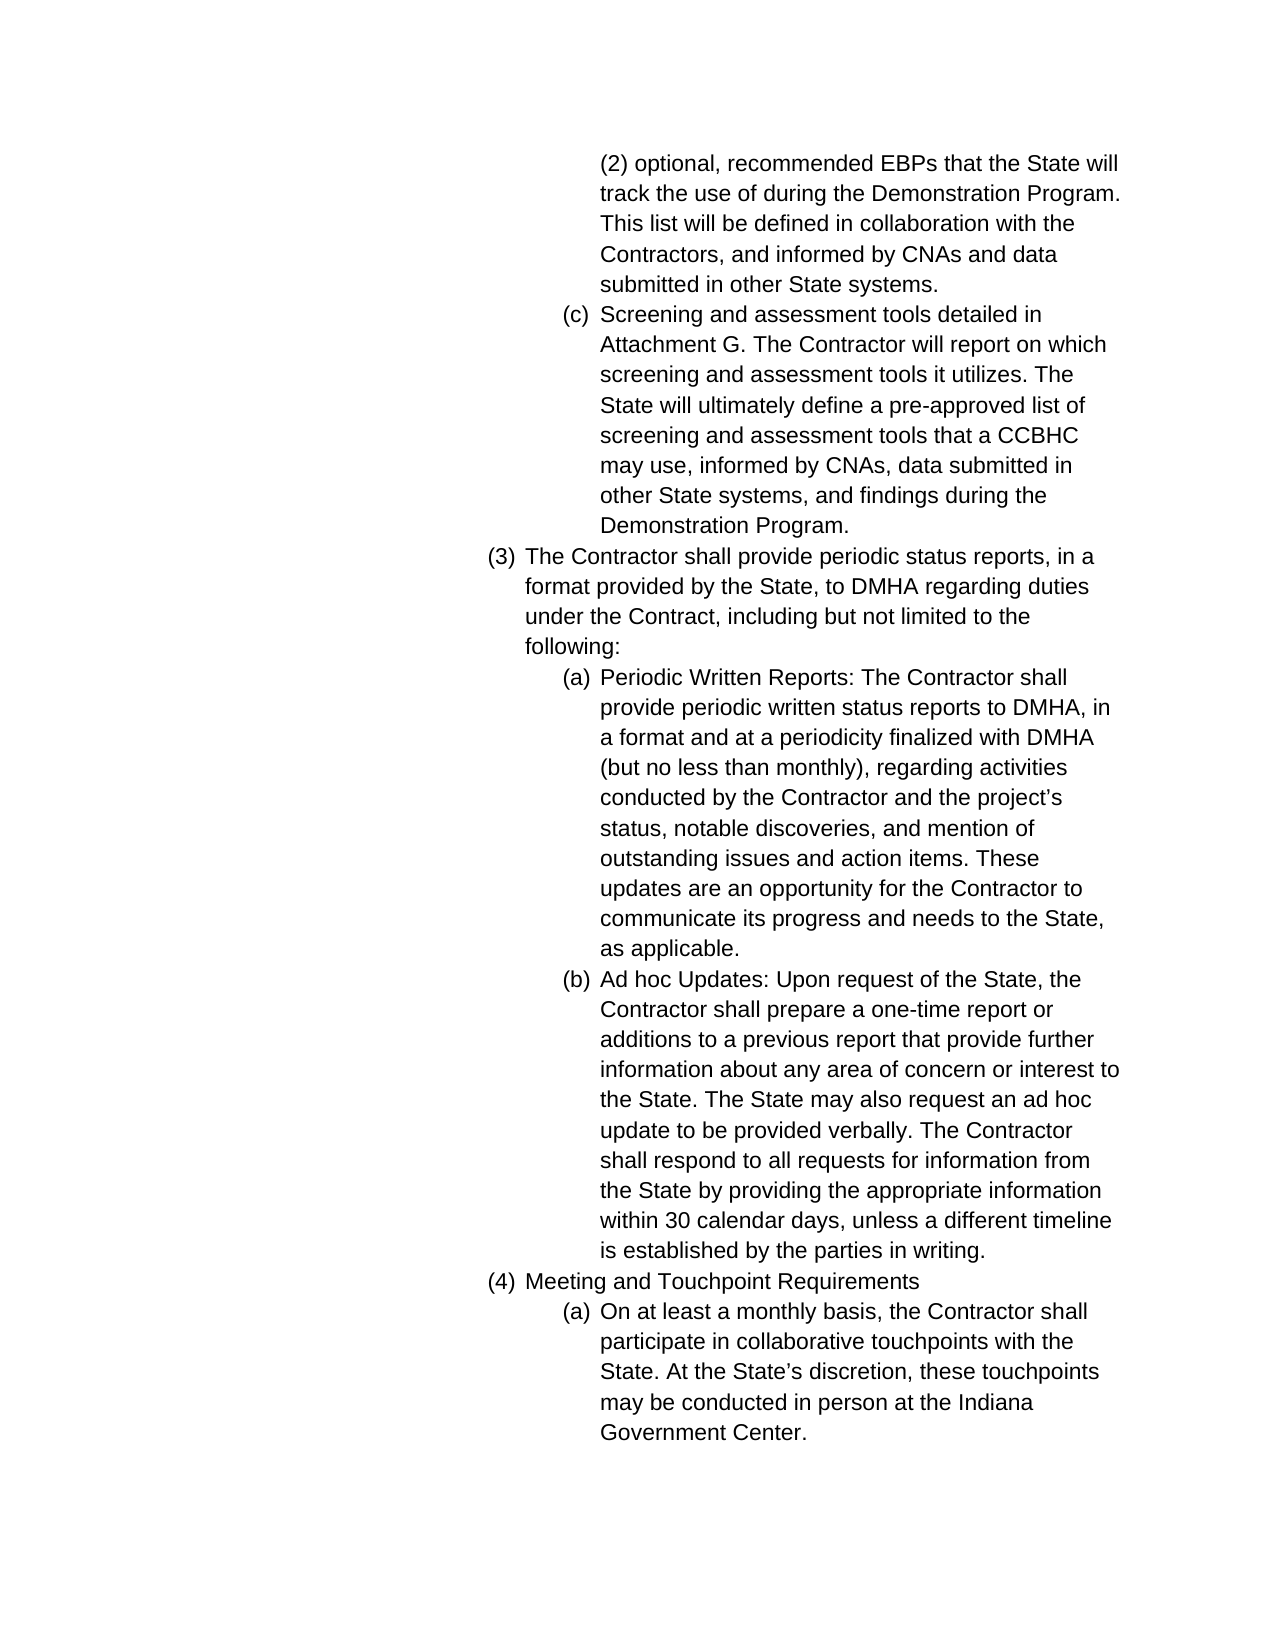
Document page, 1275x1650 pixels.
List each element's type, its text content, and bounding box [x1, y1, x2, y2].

list Screening and assessment tools detailed in Attachment G. The Contractor will report on which screening and assessment tools it utilizes. The State will ultimately define a pre-approved list of screening and assessment tools that a CCBHC may use, informed by CNAs, data submitted in other State systems, and findings during the Demonstration Program. [562, 301, 1125, 539]
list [562, 150, 1125, 297]
list Periodic Written Reports: The Contractor shall provide periodic written status reports to DMHA, in a format and at a periodicity finalized with DMHA (but no less than monthly), regarding activities conducted by the Contractor and the project’s status, notable discoveries, and mention of outstanding issues and action items. These updates are an opportunity for the Contractor to communicate its progress and needs to the State, as applicable. [562, 663, 1125, 962]
list The Contractor shall provide periodic status reports, in a format provided by the State, to DMHA regarding duties under the Contract, including but not limited to the following: [487, 543, 1125, 660]
list Meeting and Touchpoint Requirements [487, 1268, 1125, 1294]
list Ad hoc Updates: Upon request of the State, the Contractor shall prepare a one-time report or additions to a previous report that provide further information about any area of concern or interest to the State. The State may also request an ad hoc update to be provided verbally. The Contractor shall respond to all requests for information from the State by providing the appropriate information within 30 calendar days, unless a different timeline is established by the parties in writing. [562, 966, 1125, 1264]
list On at least a monthly basis, the Contractor shall participate in collaborative touchpoints with the State. At the State’s discretion, these touchpoints may be conducted in person at the Indiana Government Center. [562, 1298, 1125, 1445]
